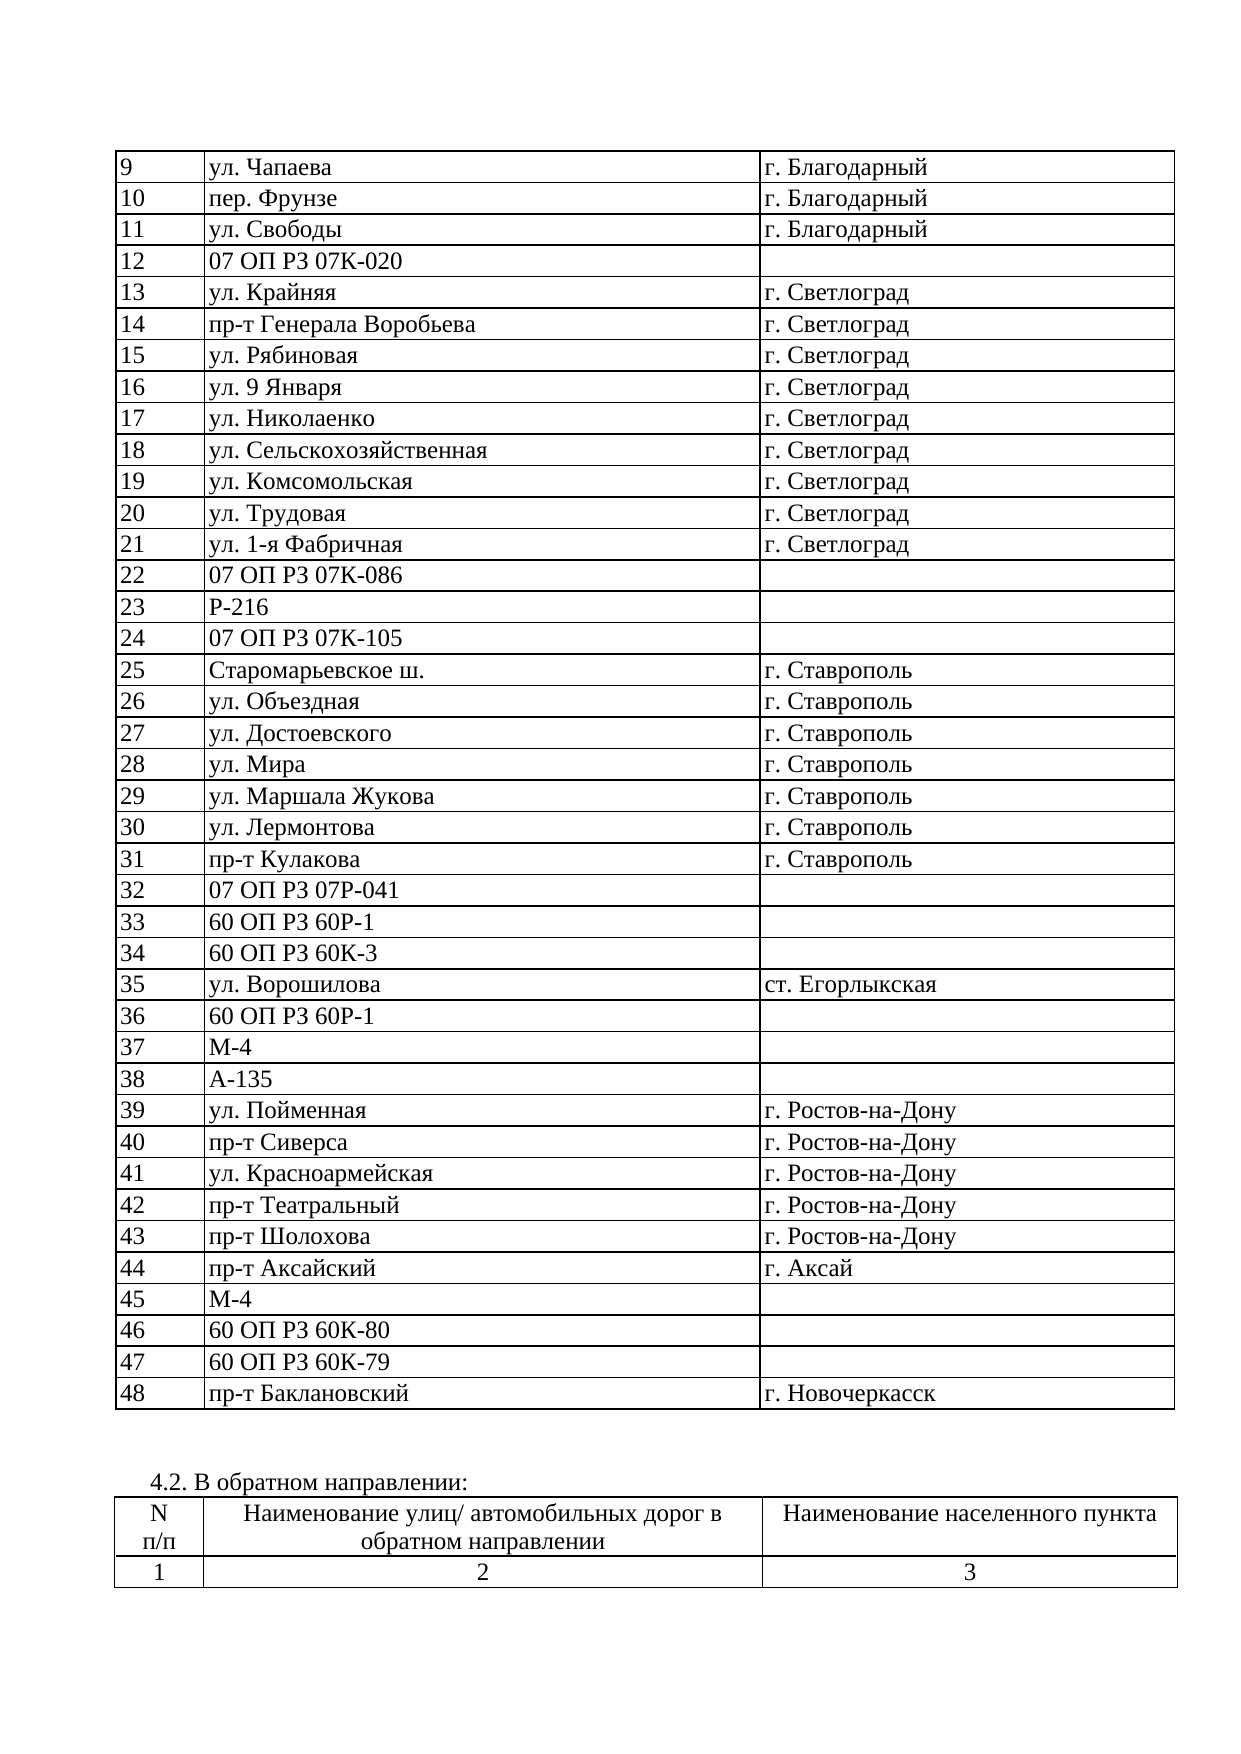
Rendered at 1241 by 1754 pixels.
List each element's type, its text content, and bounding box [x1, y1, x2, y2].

table_cell 47 [117, 1347, 204, 1377]
table_cell ул. Крайняя [205, 277, 759, 307]
table_cell 27 [117, 718, 204, 748]
table_cell 10 [117, 183, 204, 213]
table_cell г. Ростов-на-Дону [761, 1158, 1174, 1188]
table_cell 14 [117, 309, 204, 339]
table_cell 3 [763, 1555, 1177, 1587]
table_cell [761, 1001, 1174, 1031]
table_cell 28 [117, 749, 204, 779]
table_cell [761, 1032, 1174, 1062]
table_cell г. Светлоград [761, 529, 1174, 559]
table_cell 46 [117, 1316, 204, 1345]
table_cell ул. Мира [205, 749, 759, 779]
table_cell 32 [117, 875, 204, 905]
table_cell 19 [117, 466, 204, 496]
table_cell 40 [117, 1127, 204, 1157]
table_cell 17 [117, 403, 204, 433]
table_cell г. Ставрополь [761, 749, 1174, 779]
table_cell 23 [117, 592, 204, 622]
table_cell пр-т Театральный [205, 1190, 759, 1219]
table_cell Старомарьевское ш. [205, 655, 759, 685]
table_cell г. Ставрополь [761, 781, 1174, 811]
table_cell 18 [117, 435, 204, 464]
table_cell пр-т Сиверса [205, 1127, 759, 1157]
table_cell ул. Рябиновая [205, 340, 759, 370]
table_cell М-4 [205, 1032, 759, 1062]
table_cell 36 [117, 1001, 204, 1031]
table_cell 33 [117, 907, 204, 936]
table_cell [761, 246, 1174, 276]
table_cell 34 [117, 938, 204, 968]
table_cell [761, 907, 1174, 936]
table_cell 43 [117, 1221, 204, 1251]
table_cell [761, 938, 1174, 968]
table_cell г. Светлоград [761, 435, 1174, 464]
table_cell ул. Ворошилова [205, 970, 759, 999]
table_cell ул. Сельскохозяйственная [205, 435, 759, 464]
table_cell 25 [117, 655, 204, 685]
table_cell 9 [117, 152, 204, 181]
table_header Наименование населенного пункта [763, 1498, 1177, 1555]
table_cell 37 [117, 1032, 204, 1062]
table_cell [761, 623, 1174, 653]
table_header Наименование улиц/ автомобильных дорог в обратном направлении [204, 1498, 762, 1555]
table_cell ул. Пойменная [205, 1095, 759, 1125]
table_cell г. Ставрополь [761, 812, 1174, 842]
table_cell 41 [117, 1158, 204, 1188]
table_cell г. Светлоград [761, 277, 1174, 307]
table_cell 13 [117, 277, 204, 307]
table_cell ул. Лермонтова [205, 812, 759, 842]
table_cell ул. Маршала Жукова [205, 781, 759, 811]
table_cell пр-т Шолохова [205, 1221, 759, 1251]
table_cell г. Светлоград [761, 372, 1174, 402]
table_cell пр-т Генерала Воробьева [205, 309, 759, 339]
table_cell 1 [115, 1556, 203, 1587]
table_cell 38 [117, 1064, 204, 1094]
table_cell ул. 9 Января [205, 372, 759, 402]
table_cell 07 ОП РЗ 07К-086 [205, 561, 759, 590]
table_cell [761, 1064, 1174, 1094]
table_cell 60 ОП РЗ 60К-80 [205, 1316, 759, 1345]
table_cell ул. Объездная [205, 686, 759, 716]
table_cell г. Новочеркасск [761, 1378, 1174, 1408]
table_cell ст. Егорлыкская [761, 970, 1174, 999]
table_cell 42 [117, 1190, 204, 1219]
table_cell г. Ростов-на-Дону [761, 1221, 1174, 1251]
table_cell [761, 561, 1174, 590]
table_cell 29 [117, 781, 204, 811]
table_cell [761, 875, 1174, 905]
table_cell 22 [117, 561, 204, 590]
table_cell 07 ОП РЗ 07Р-041 [205, 875, 759, 905]
table_cell 60 ОП РЗ 60К-79 [205, 1347, 759, 1377]
table_cell г. Благодарный [761, 152, 1174, 181]
table_cell 26 [117, 686, 204, 716]
table_cell ул. Достоевского [205, 718, 759, 748]
table_cell пр-т Аксайский [205, 1253, 759, 1282]
table_cell [761, 1347, 1174, 1377]
table_cell г. Ставрополь [761, 655, 1174, 685]
table_cell 07 ОП РЗ 07К-020 [205, 246, 759, 276]
table_cell [761, 1284, 1174, 1314]
table_cell М-4 [205, 1284, 759, 1314]
table_cell 35 [117, 970, 204, 999]
table_cell ул. Комсомольская [205, 466, 759, 496]
table_cell г. Светлоград [761, 309, 1174, 339]
table_cell ул. Николаенко [205, 403, 759, 433]
table_cell 39 [117, 1095, 204, 1125]
table_cell пр-т Кулакова [205, 844, 759, 873]
table_cell 60 ОП РЗ 60Р-1 [205, 1001, 759, 1031]
table_cell 2 [204, 1557, 762, 1587]
table_cell г. Светлоград [761, 340, 1174, 370]
table_cell г. Благодарный [761, 215, 1174, 244]
table_cell А-135 [205, 1064, 759, 1094]
table_cell г. Ставрополь [761, 844, 1174, 873]
table_cell 20 [117, 498, 204, 527]
table_cell г. Благодарный [761, 183, 1174, 213]
table_cell ул. 1-я Фабричная [205, 529, 759, 559]
table_cell г. Светлоград [761, 403, 1174, 433]
table_cell г. Ростов-на-Дону [761, 1095, 1174, 1125]
table_cell 24 [117, 623, 204, 653]
table_cell ул. Красноармейская [205, 1158, 759, 1188]
table_cell ул. Свободы [205, 215, 759, 244]
table_cell [761, 1316, 1174, 1345]
table_cell 45 [117, 1284, 204, 1314]
table_cell 16 [117, 372, 204, 402]
table_header N п/п [115, 1498, 203, 1555]
table_cell 60 ОП РЗ 60К-3 [205, 938, 759, 968]
table_cell Р-216 [205, 592, 759, 622]
table_cell г. Светлоград [761, 498, 1174, 527]
table_cell 30 [117, 812, 204, 842]
table_cell [761, 592, 1174, 622]
table_cell 44 [117, 1253, 204, 1282]
table_cell 48 [117, 1378, 204, 1408]
table_cell 15 [117, 340, 204, 370]
table_cell 21 [117, 529, 204, 559]
table_cell 12 [117, 246, 204, 276]
table_cell ул. Чапаева [205, 152, 759, 181]
table_cell 07 ОП РЗ 07К-105 [205, 623, 759, 653]
table_cell г. Ставрополь [761, 686, 1174, 716]
table_cell г. Ростов-на-Дону [761, 1190, 1174, 1219]
table_cell г. Светлоград [761, 466, 1174, 496]
table_cell г. Ставрополь [761, 718, 1174, 748]
table_cell 31 [117, 844, 204, 873]
table_cell 11 [117, 215, 204, 244]
table_cell г. Аксай [761, 1253, 1174, 1282]
table_cell пер. Фрунзе [205, 183, 759, 213]
table_cell г. Ростов-на-Дону [761, 1127, 1174, 1157]
table_cell пр-т Баклановский [205, 1378, 759, 1408]
table_cell ул. Трудовая [205, 498, 759, 527]
text 4.2. В обратном направлении: [150, 1467, 1090, 1496]
table_cell 60 ОП РЗ 60Р-1 [205, 907, 759, 936]
